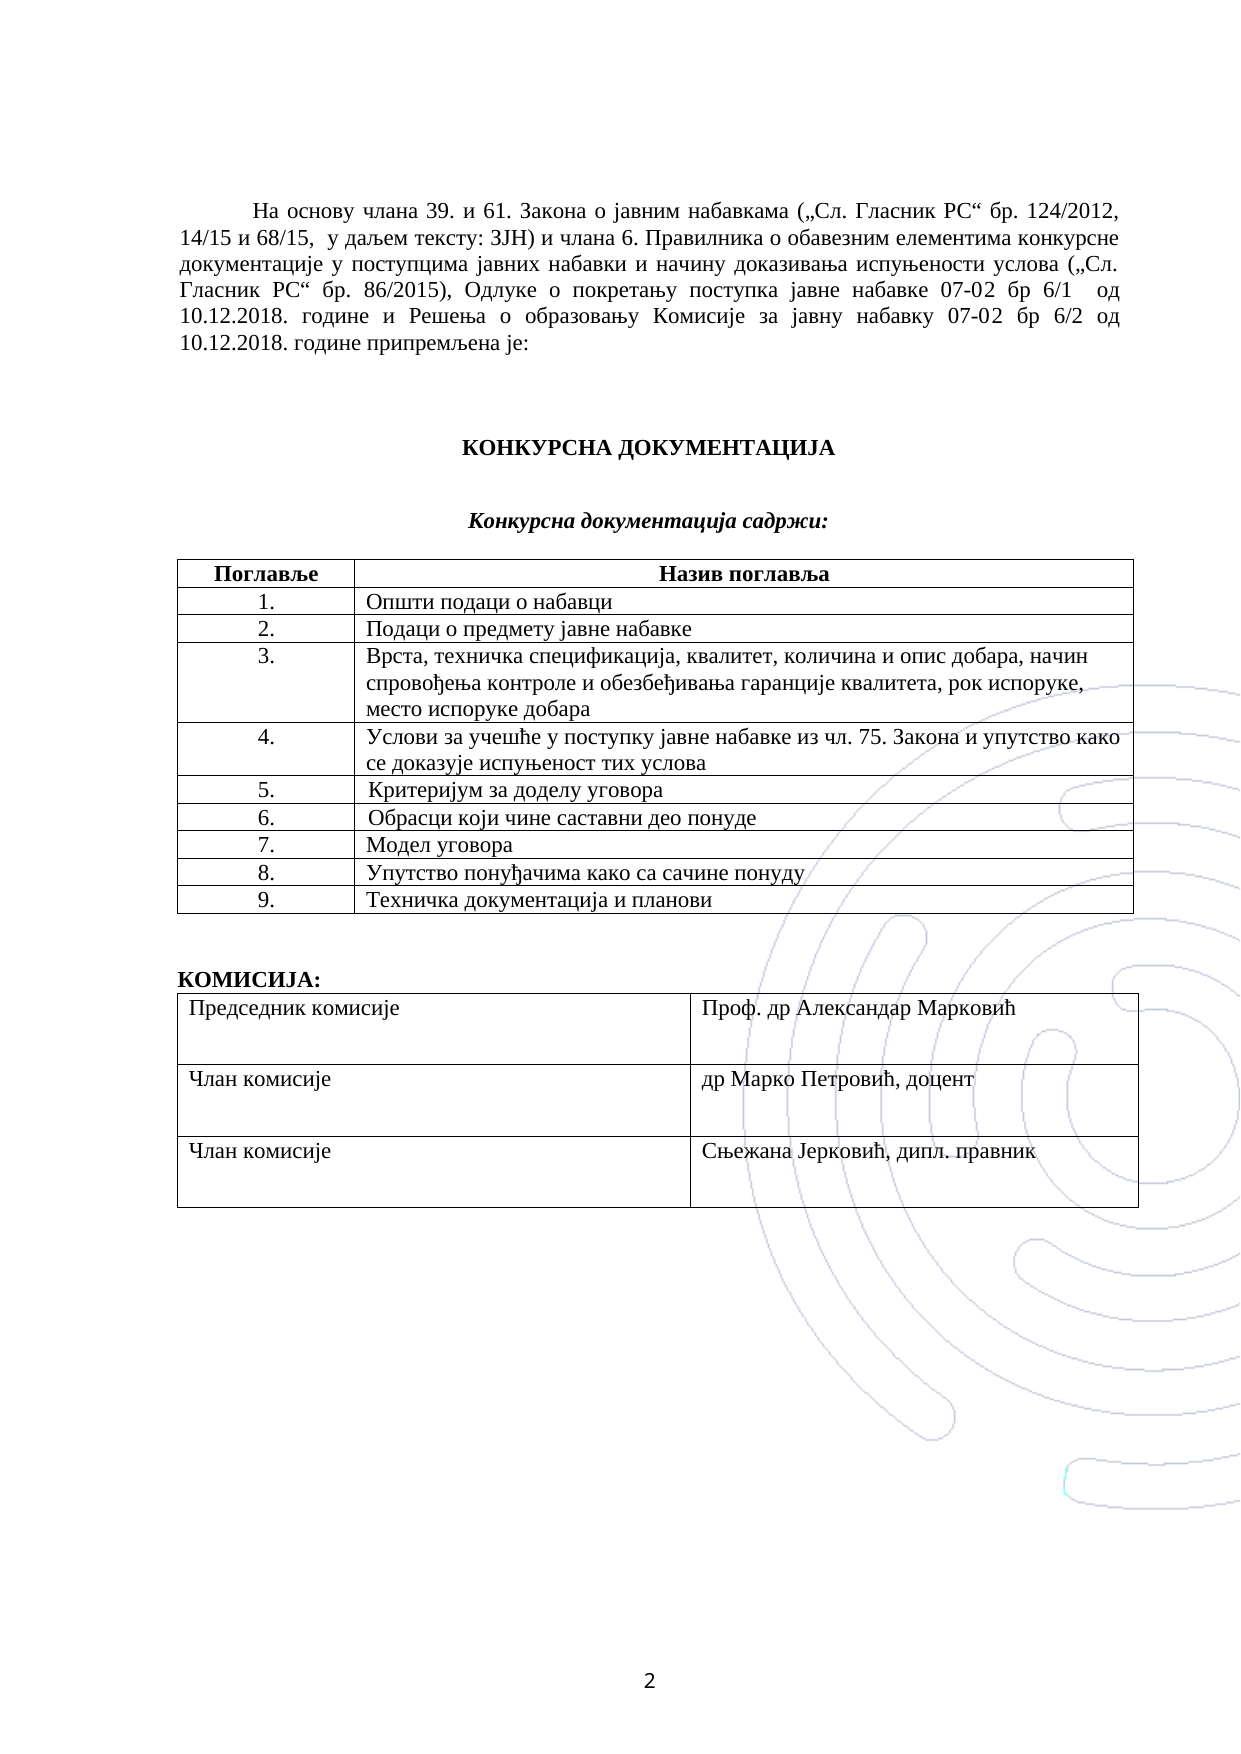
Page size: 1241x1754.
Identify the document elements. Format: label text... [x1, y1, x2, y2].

table_cell Члан комисије [178, 1137, 690, 1207]
table_cell Техничка документација и планови [355, 886, 1133, 912]
table_cell Врста, техничка спецификација, квалитет, количина и опис добара, начин спровођења контроле и обезбеђивања гаранције квалитета, рок испоруке, место испоруке добара [355, 643, 1133, 722]
table_cell Подаци о предмету јавне набавке [355, 615, 1133, 642]
table_cell Критеријум за доделу уговора [355, 776, 1133, 803]
table_cell 2. [178, 615, 354, 642]
table_header Поглавље [178, 560, 354, 587]
table_cell Услови за учешће у поступку јавне набавке из чл. 75. Закона и упутство како се доказује испуњеност тих услова [355, 723, 1133, 775]
table_cell Члан комисије [178, 1065, 690, 1136]
table_cell Општи подаци о набавци [355, 588, 1133, 614]
table_cell 1. [178, 588, 354, 614]
table_cell Обрасци који чине саставни део понуде [355, 804, 1133, 830]
text На основу члана 39. и 61. Закона о јавним набавкама („Сл. Гласник РС“ бр. 124/2012, 14/15 и 68/15, у даљем тексту: ЗЈН) и члана 6. Правилника о обавезним елементима конкурсне документације у поступцима јавних набавки и начину доказивања испуњености услова („Сл. Гласник РС“ бр. 86/2015), Одлуке о покретању поступка јавне набавке 07-02 бр 6/1 од 10.12.2018. године и Решења о образовању Комисије за јавну набавку 07-02 бр 6/2 од 10.12.2018. године припремљена је: [179, 197, 1120, 355]
table_cell 3. [178, 643, 354, 722]
table_cell 7. [178, 831, 354, 858]
table_cell Модел уговора [355, 831, 1133, 858]
table_header Проф. др Александар Марковић [691, 994, 1138, 1064]
table_header Назив поглавља [355, 560, 1133, 587]
picture [732, 674, 1241, 1524]
table_cell 4. [178, 723, 354, 775]
text КОМИСИЈА: [177, 966, 1122, 992]
text КОНКУРСНА ДОКУМЕНТАЦИЈА [177, 434, 1120, 461]
table_cell Упутство понуђачима како са сачине понуду [355, 859, 1133, 885]
table_cell Сњежана Јерковић, дипл. правник [691, 1137, 1138, 1207]
table_cell 6. [178, 804, 354, 830]
table_header Председник комисије [178, 994, 690, 1064]
table_cell др Марко Петровић, доцент [691, 1065, 1138, 1136]
table_cell 8. [178, 859, 354, 885]
table_cell 9. [178, 886, 354, 912]
table_cell 5. [178, 776, 354, 803]
text Конкурсна документација садржи: [177, 507, 1122, 533]
